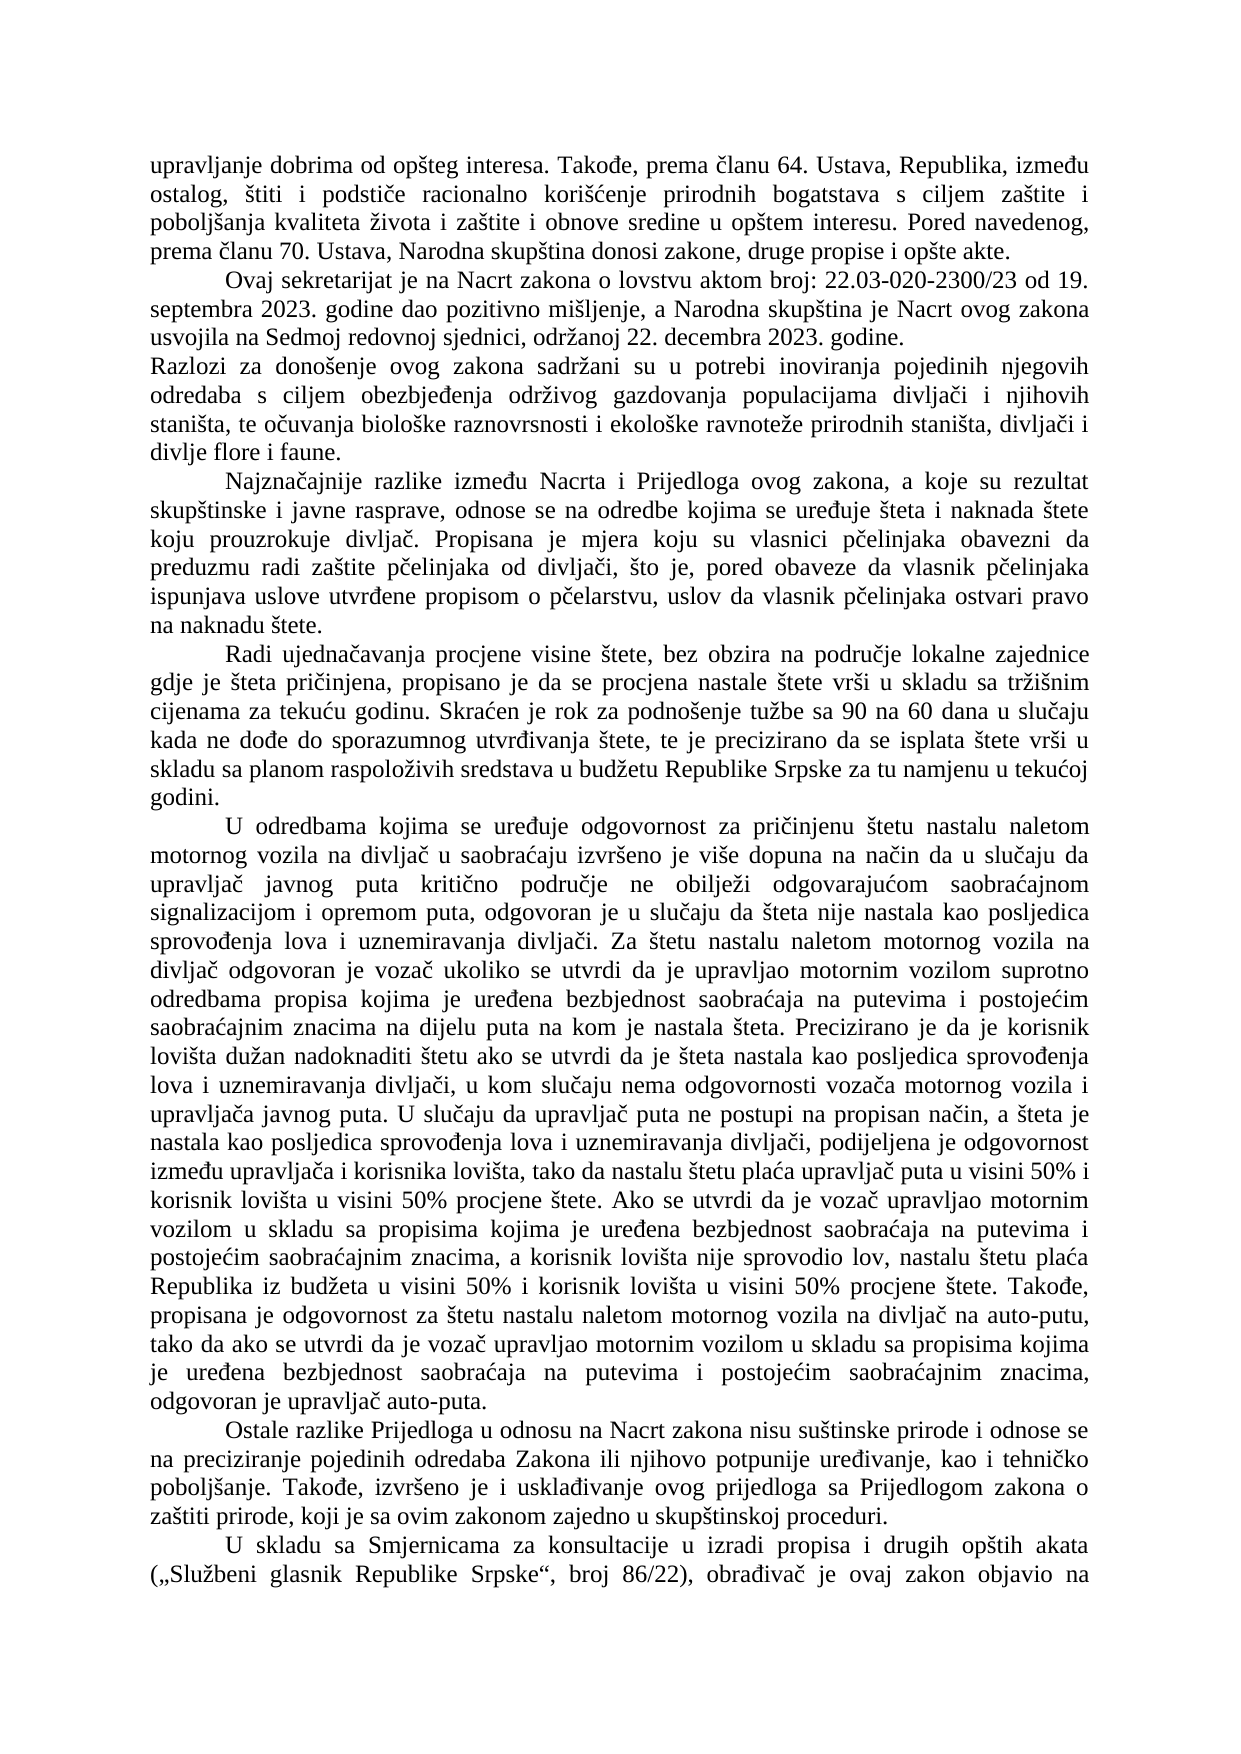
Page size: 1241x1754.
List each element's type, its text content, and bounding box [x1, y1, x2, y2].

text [150, 150, 1090, 265]
text Razlozi za donošenje ovog zakona sadržani su u potrebi inoviranja pojedinih njegovih odredaba s ciljem obezbjeđenja održivog gazdovanja populacijama divljači i njihovih staništa, te očuvanja biološke raznovrsnosti i ekološke ravnoteže prirodnih staništa, divljači i divlje flore i faune. [150, 351, 1090, 466]
text Radi ujednačavanja procjene visine štete, bez obzira na područje lokalne zajednice gdje je šteta pričinjena, propisano je da se procjena nastale štete vrši u skladu sa tržišnim cijenama za tekuću godinu. Skraćen je rok za podnošenje tužbe sa 90 na 60 dana u slučaju kada ne dođe do sporazumnog utvrđivanja štete, te je precizirano da se isplata štete vrši u skladu sa planom raspoloživih sredstava u budžetu Republike Srpske za tu namjenu u tekućoj godini. [150, 639, 1090, 811]
text Ovaj sekretarijat je na Nacrt zakona o lovstvu aktom broj: 22.03-020-2300/23 od 19. septembra 2023. godine dao pozitivno mišljenje, a Narodna skupština je Nacrt ovog zakona usvojila na Sedmoj redovnoj sjednici, održanoj 22. decembra 2023. godine. [150, 265, 1090, 351]
text Najznačajnije razlike između Nacrta i Prijedloga ovog zakona, a koje su rezultat skupštinske i javne rasprave, odnose se na odredbe kojima se uređuje šteta i naknada štete koju prouzrokuje divljač. Propisana je mjera koju su vlasnici pčelinjaka obavezni da preduzmu radi zaštite pčelinjaka od divljači, što je, pored obaveze da vlasnik pčelinjaka ispunjava uslove utvrđene propisom o pčelarstvu, uslov da vlasnik pčelinjaka ostvari pravo na naknadu štete. [150, 466, 1090, 639]
text U odredbama kojima se uređuje odgovornost za pričinjenu štetu nastalu naletom motornog vozila na divljač u saobraćaju izvršeno je više dopuna na način da u slučaju da upravljač javnog puta kritično područje ne obilježi odgovarajućom saobraćajnom signalizacijom i opremom puta, odgovoran je u slučaju da šteta nije nastala kao posljedica sprovođenja lova i uznemiravanja divljači. Za štetu nastalu naletom motornog vozila na divljač odgovoran je vozač ukoliko se utvrdi da je upravljao motornim vozilom suprotno odredbama propisa kojima je uređena bezbjednost saobraćaja na putevima i postojećim saobraćajnim znacima na dijelu puta na kom je nastala šteta. Precizirano je da je korisnik lovišta dužan nadoknaditi štetu ako se utvrdi da je šteta nastala kao posljedica sprovođenja lova i uznemiravanja divljači, u kom slučaju nema odgovornosti vozača motornog vozila i upravljača javnog puta. U slučaju da upravljač puta ne postupi na propisan način, a šteta je nastala kao posljedica sprovođenja lova i uznemiravanja divljači, podijeljena je odgovornost između upravljača i korisnika lovišta, tako da nastalu štetu plaća upravljač puta u visini 50% i korisnik lovišta u visini 50% procjene štete. Ako se utvrdi da je vozač upravljao motornim vozilom u skladu sa propisima kojima je uređena bezbjednost saobraćaja na putevima i postojećim saobraćajnim znacima, a korisnik lovišta nije sprovodio lov, nastalu štetu plaća Republika iz budžeta u visini 50% i korisnik lovišta u visini 50% procjene štete. Takođe, propisana je odgovornost za štetu nastalu naletom motornog vozila na divljač na auto-putu, tako da ako se utvrdi da je vozač upravljao motornim vozilom u skladu sa propisima kojima je uređena bezbjednost saobraćaja na putevima i postojećim saobraćajnim znacima, odgovoran je upravljač auto-puta. [150, 811, 1090, 1415]
text Ostale razlike Prijedloga u odnosu na Nacrt zakona nisu suštinske prirode i odnose se na preciziranje pojedinih odredaba Zakona ili njihovo potpunije uređivanje, kao i tehničko poboljšanje. Takođe, izvršeno je i usklađivanje ovog prijedloga sa Prijedlogom zakona o zaštiti prirode, koji je sa ovim zakonom zajedno u skupštinskoj proceduri. [150, 1415, 1090, 1530]
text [150, 1530, 1090, 1587]
